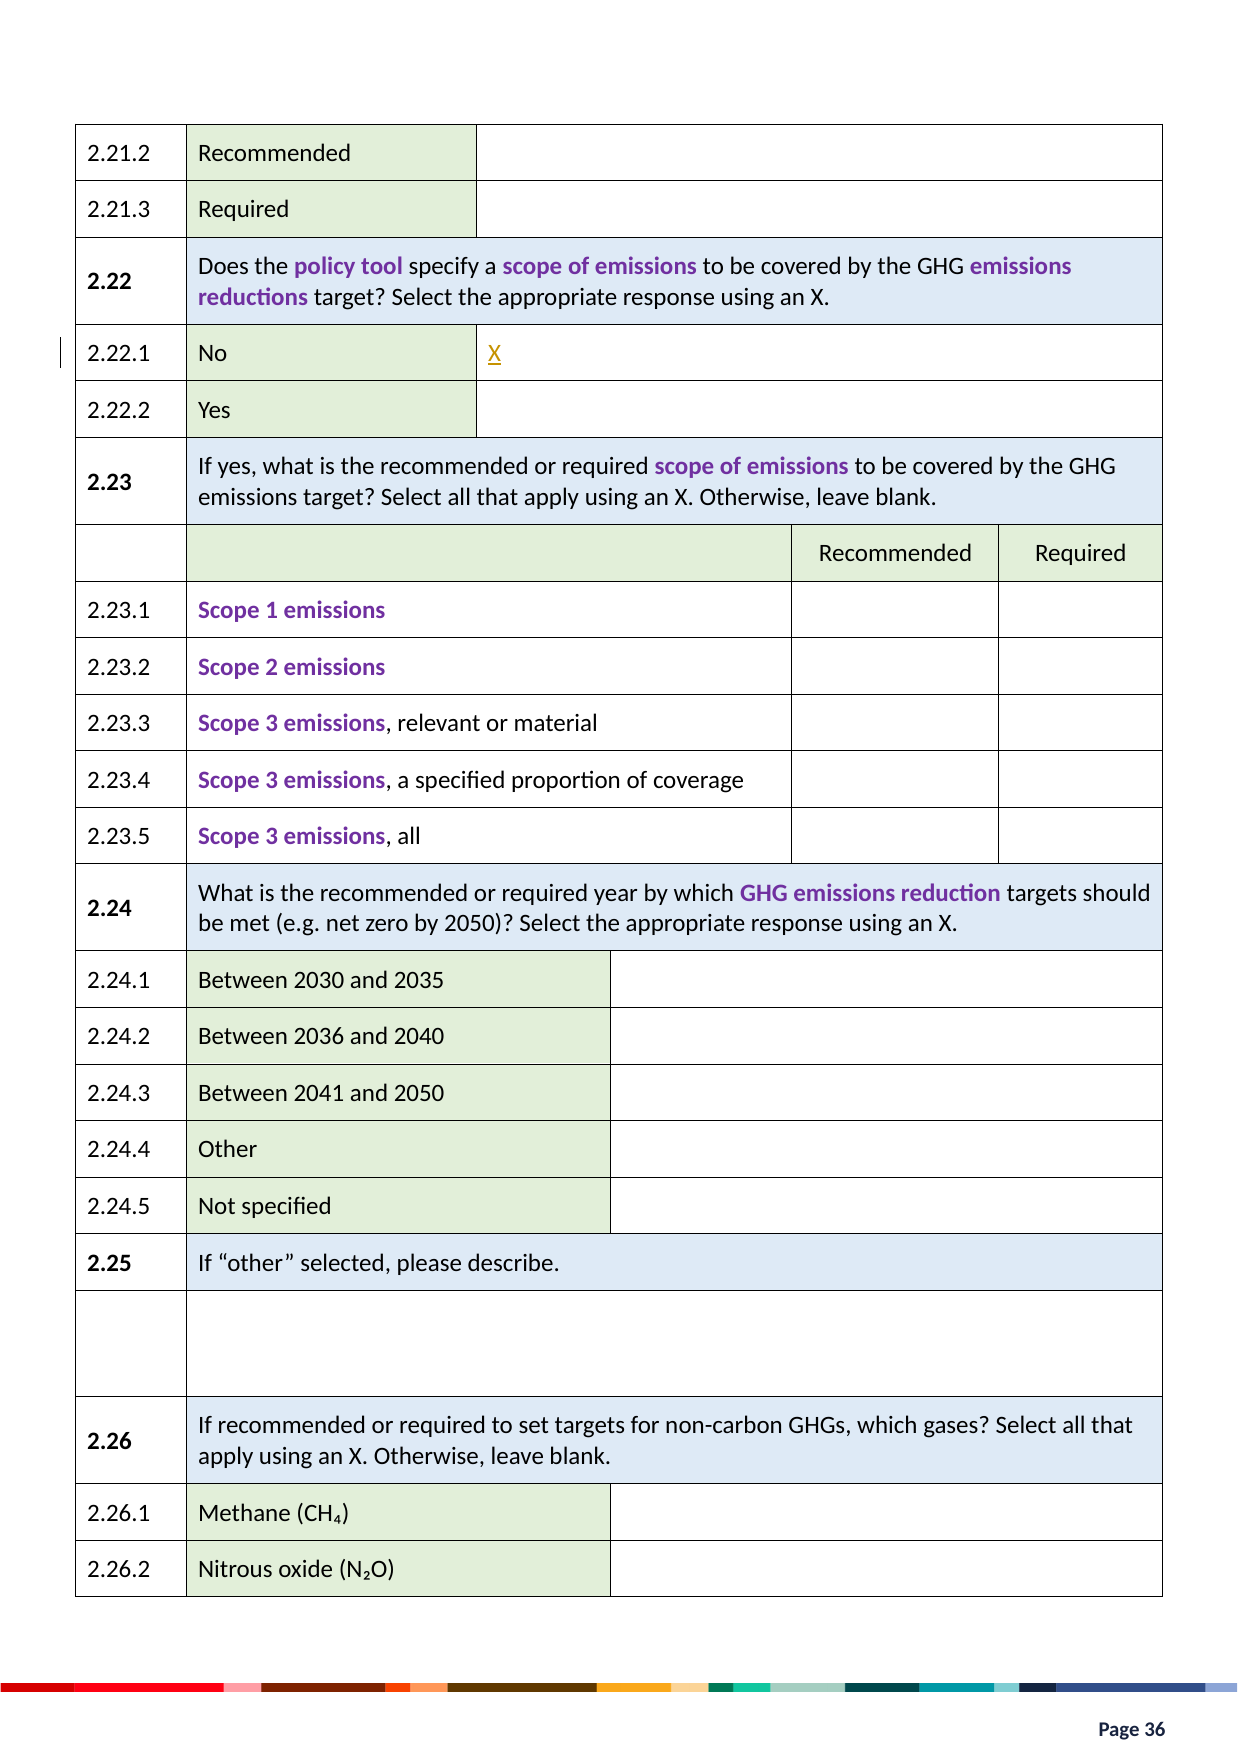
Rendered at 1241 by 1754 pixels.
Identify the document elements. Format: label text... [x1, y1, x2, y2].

table_cell [999, 582, 1162, 637]
table_cell 2.26.2 [76, 1541, 186, 1596]
table_cell [611, 1484, 1162, 1540]
table_cell 2.26.1 [76, 1484, 186, 1540]
table_cell Not specified [187, 1178, 610, 1233]
table_cell [792, 808, 998, 863]
table_cell [76, 1291, 186, 1396]
table_cell Scope 3 emissions, all [187, 808, 791, 863]
table_cell [999, 638, 1162, 694]
table_cell 2.23 [76, 438, 186, 524]
table_cell [792, 582, 998, 637]
table_cell 2.22 [76, 238, 186, 324]
table_cell [999, 808, 1162, 863]
table_cell No [187, 325, 476, 380]
table_cell 2.22.1 [76, 325, 186, 380]
table_cell 2.24.1 [76, 951, 186, 1007]
table_cell Methane (CH₄) [187, 1484, 610, 1540]
table_cell [477, 125, 1162, 180]
table_cell [76, 525, 186, 581]
table_cell [187, 525, 791, 581]
table_cell Recommended [187, 125, 476, 180]
table_cell 2.26 [76, 1397, 186, 1483]
table_cell Yes [187, 381, 476, 437]
table_cell Nitrous oxide (N₂O) [187, 1541, 610, 1596]
table_cell 2.23.4 [76, 751, 186, 807]
table_cell [611, 1065, 1162, 1120]
picture [0, 1683, 1236, 1692]
table_cell What is the recommended or required year by which GHG emissions reduction targets should be met (e.g. net zero by 2050)? Select the appropriate response using an X. [187, 864, 1162, 950]
table_cell 2.23.3 [76, 695, 186, 750]
table_cell 2.25 [76, 1234, 186, 1290]
table_cell [611, 1008, 1162, 1063]
table_cell Required [999, 525, 1162, 581]
table_cell 2.24.4 [76, 1121, 186, 1177]
table_cell [477, 381, 1162, 437]
table_cell [611, 1541, 1162, 1596]
table_cell Between 2041 and 2050 [187, 1065, 610, 1120]
table_cell Required [187, 181, 476, 237]
table_cell 2.24.3 [76, 1065, 186, 1120]
table_cell Other [187, 1121, 610, 1177]
table_cell [999, 751, 1162, 807]
table_cell 2.22.2 [76, 381, 186, 437]
table_cell Recommended [792, 525, 998, 581]
table_cell 2.21.2 [76, 125, 186, 180]
table_cell Between 2036 and 2040 [187, 1008, 610, 1063]
table_cell 2.23.5 [76, 808, 186, 863]
table_cell Scope 1 emissions [187, 582, 791, 637]
table_cell [611, 1178, 1162, 1233]
table_cell Does the policy tool specify a scope of emissions to be covered by the GHG emissions reductions target? Select the appropriate response using an X. [187, 238, 1162, 324]
table_cell 2.23.2 [76, 638, 186, 694]
table_cell [792, 751, 998, 807]
table_cell [792, 638, 998, 694]
table_cell 2.23.1 [76, 582, 186, 637]
table_cell 2.24.5 [76, 1178, 186, 1233]
table_cell Scope 2 emissions [187, 638, 791, 694]
table_cell If yes, what is the recommended or required scope of emissions to be covered by the GHG emissions target? Select all that apply using an X. Otherwise, leave blank. [187, 438, 1162, 524]
table_cell 2.24.2 [76, 1008, 186, 1063]
table_cell [187, 1291, 1162, 1396]
table_cell 2.21.3 [76, 181, 186, 237]
table_cell 2.24 [76, 864, 186, 950]
table_cell Between 2030 and 2035 [187, 951, 610, 1007]
table_cell If “other” selected, please describe. [187, 1234, 1162, 1290]
table_cell [792, 695, 998, 750]
table_cell [477, 325, 1162, 380]
table_cell [477, 181, 1162, 237]
table_cell If recommended or required to set targets for non-carbon GHGs, which gases? Select all that apply using an X. Otherwise, leave blank. [187, 1397, 1162, 1483]
table_cell [611, 951, 1162, 1007]
table_cell Scope 3 emissions, relevant or material [187, 695, 791, 750]
table_cell Scope 3 emissions, a specified proportion of coverage [187, 751, 791, 807]
table_cell [999, 695, 1162, 750]
table_cell [611, 1121, 1162, 1177]
